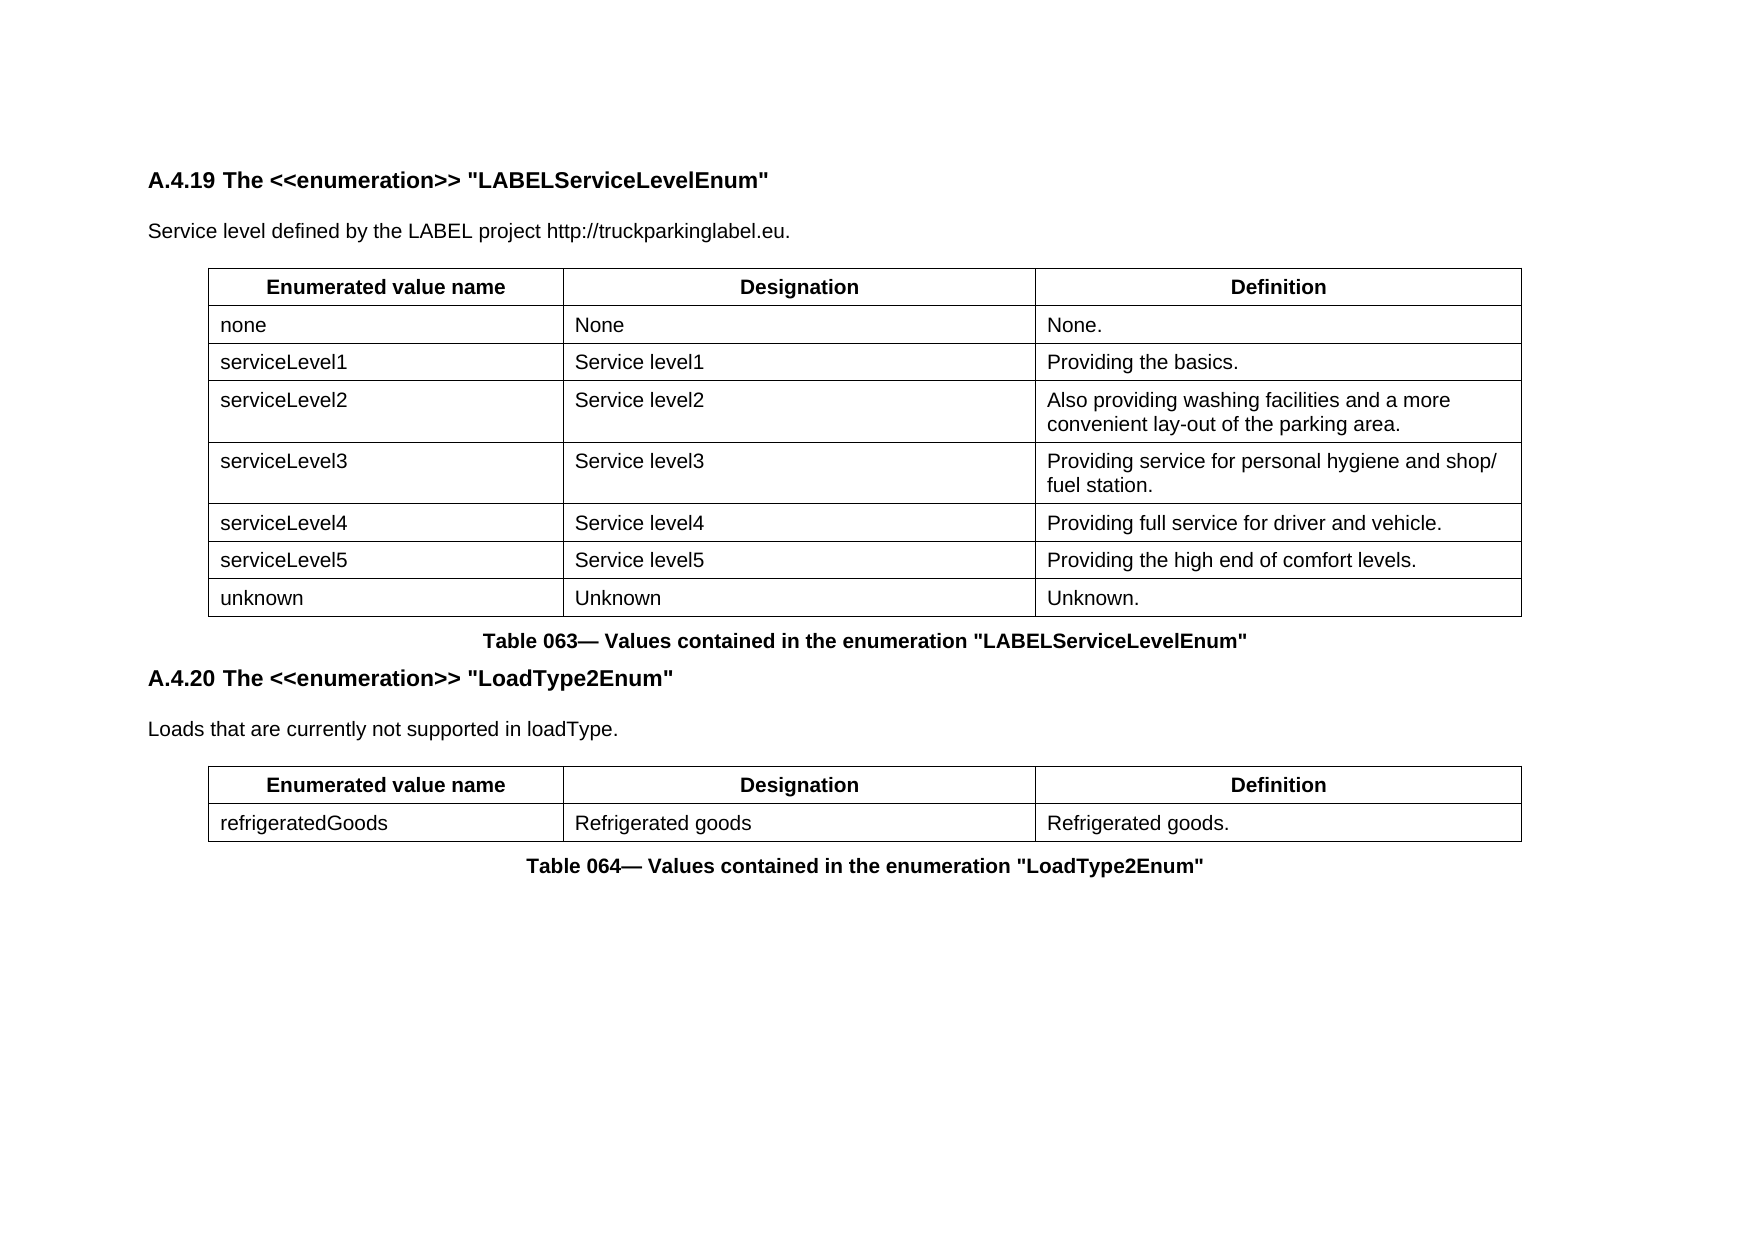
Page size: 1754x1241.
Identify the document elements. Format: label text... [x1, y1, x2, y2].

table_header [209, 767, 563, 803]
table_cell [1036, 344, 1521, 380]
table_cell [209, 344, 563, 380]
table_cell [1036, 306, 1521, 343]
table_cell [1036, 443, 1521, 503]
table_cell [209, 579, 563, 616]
text Loads that are currently not supported in loadType. [148, 717, 1583, 741]
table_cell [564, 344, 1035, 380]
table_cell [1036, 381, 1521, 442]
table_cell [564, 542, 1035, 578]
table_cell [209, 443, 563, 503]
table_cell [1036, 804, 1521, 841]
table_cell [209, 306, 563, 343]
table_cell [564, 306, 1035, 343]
text Service level defined by the LABEL project http://truckparkinglabel.eu. [148, 219, 1583, 243]
title Table 63— Values contained in the enumeration "LABELServiceLevelEnum" [148, 629, 1583, 653]
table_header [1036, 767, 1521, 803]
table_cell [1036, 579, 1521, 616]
title Table 64— Values contained in the enumeration "LoadType2Enum" [148, 854, 1583, 878]
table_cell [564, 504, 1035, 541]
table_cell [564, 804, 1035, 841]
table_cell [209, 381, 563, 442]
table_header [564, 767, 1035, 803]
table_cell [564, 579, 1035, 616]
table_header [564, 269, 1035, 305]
text The <<enumeration>> "LABELServiceLevelEnum" [148, 168, 1583, 194]
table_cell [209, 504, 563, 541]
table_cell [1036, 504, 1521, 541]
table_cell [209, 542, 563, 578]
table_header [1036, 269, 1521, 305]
text The <<enumeration>> "LoadType2Enum" [148, 666, 1583, 692]
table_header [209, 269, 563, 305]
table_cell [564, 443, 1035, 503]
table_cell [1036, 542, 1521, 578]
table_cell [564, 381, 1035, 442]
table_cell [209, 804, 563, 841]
